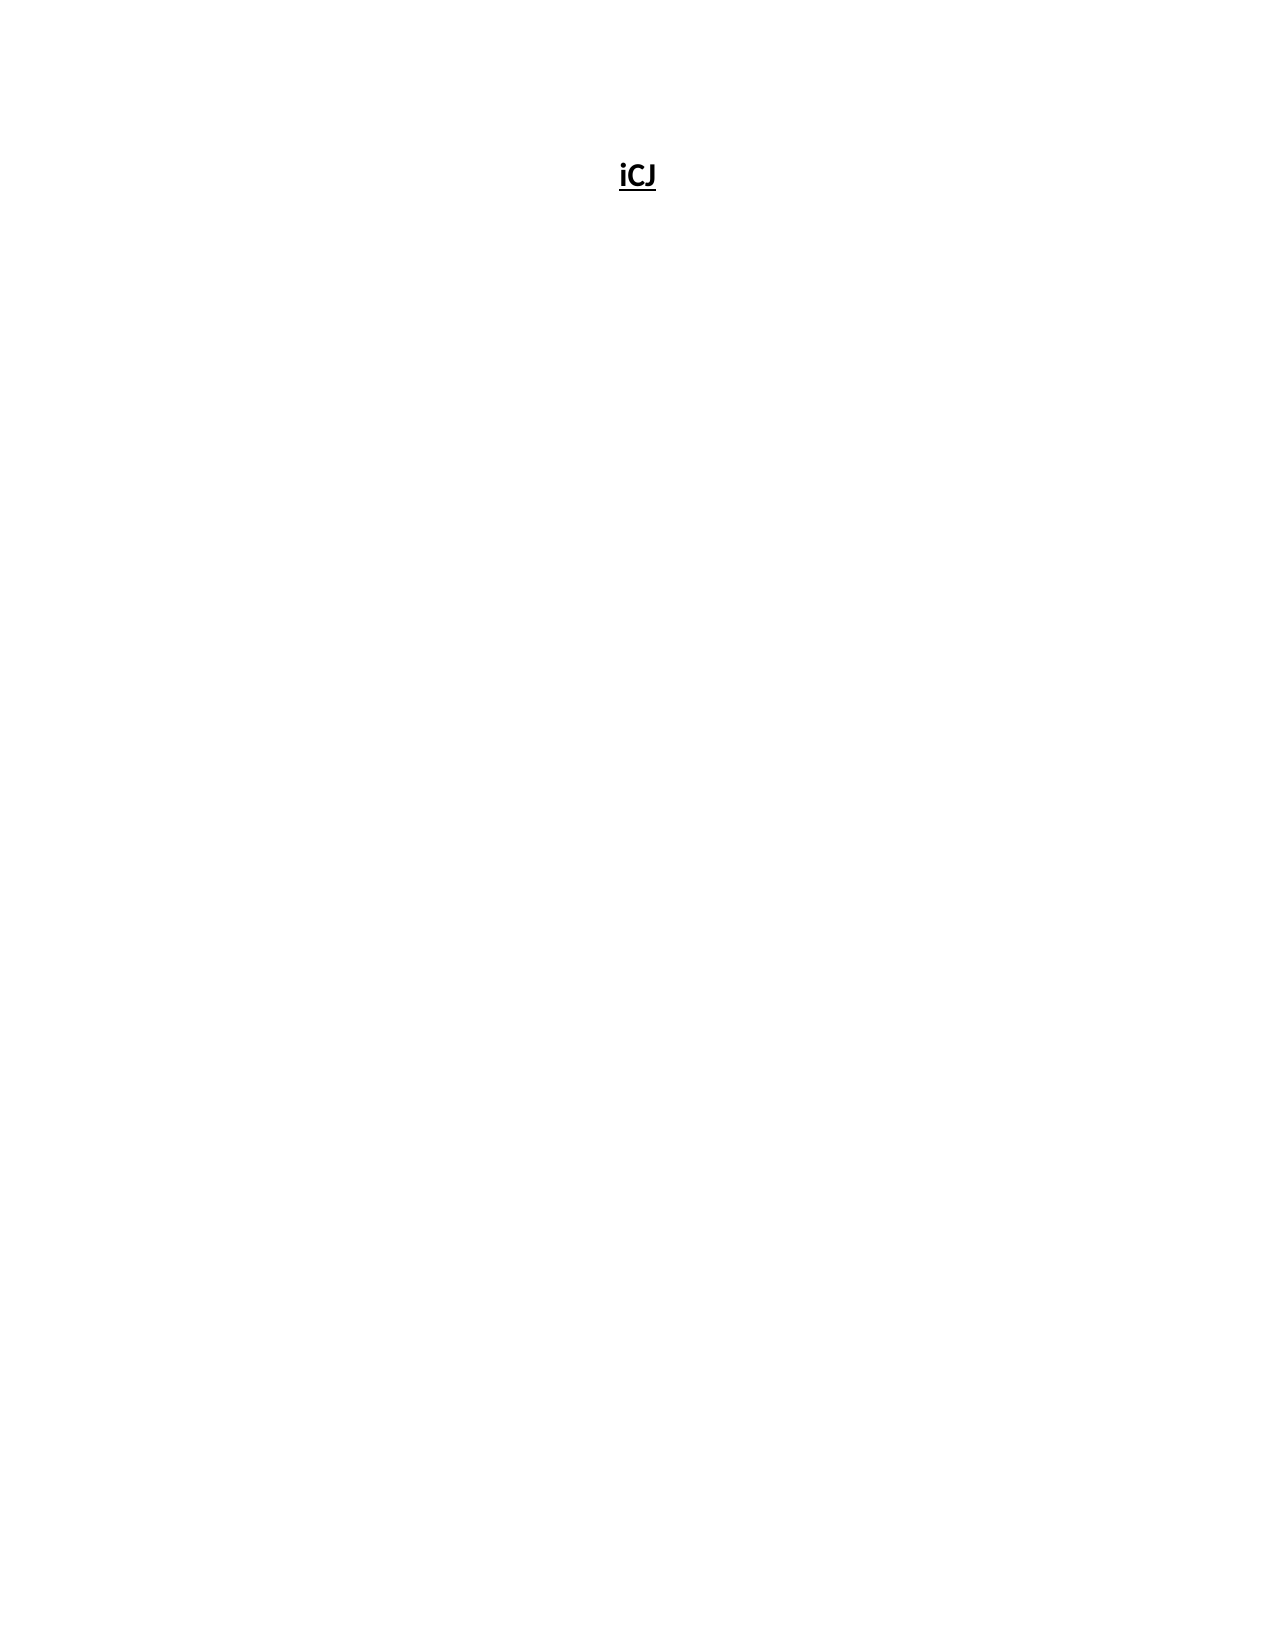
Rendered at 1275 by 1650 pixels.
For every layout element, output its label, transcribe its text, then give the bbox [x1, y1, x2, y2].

subtitle iCJ [187, 154, 1087, 195]
